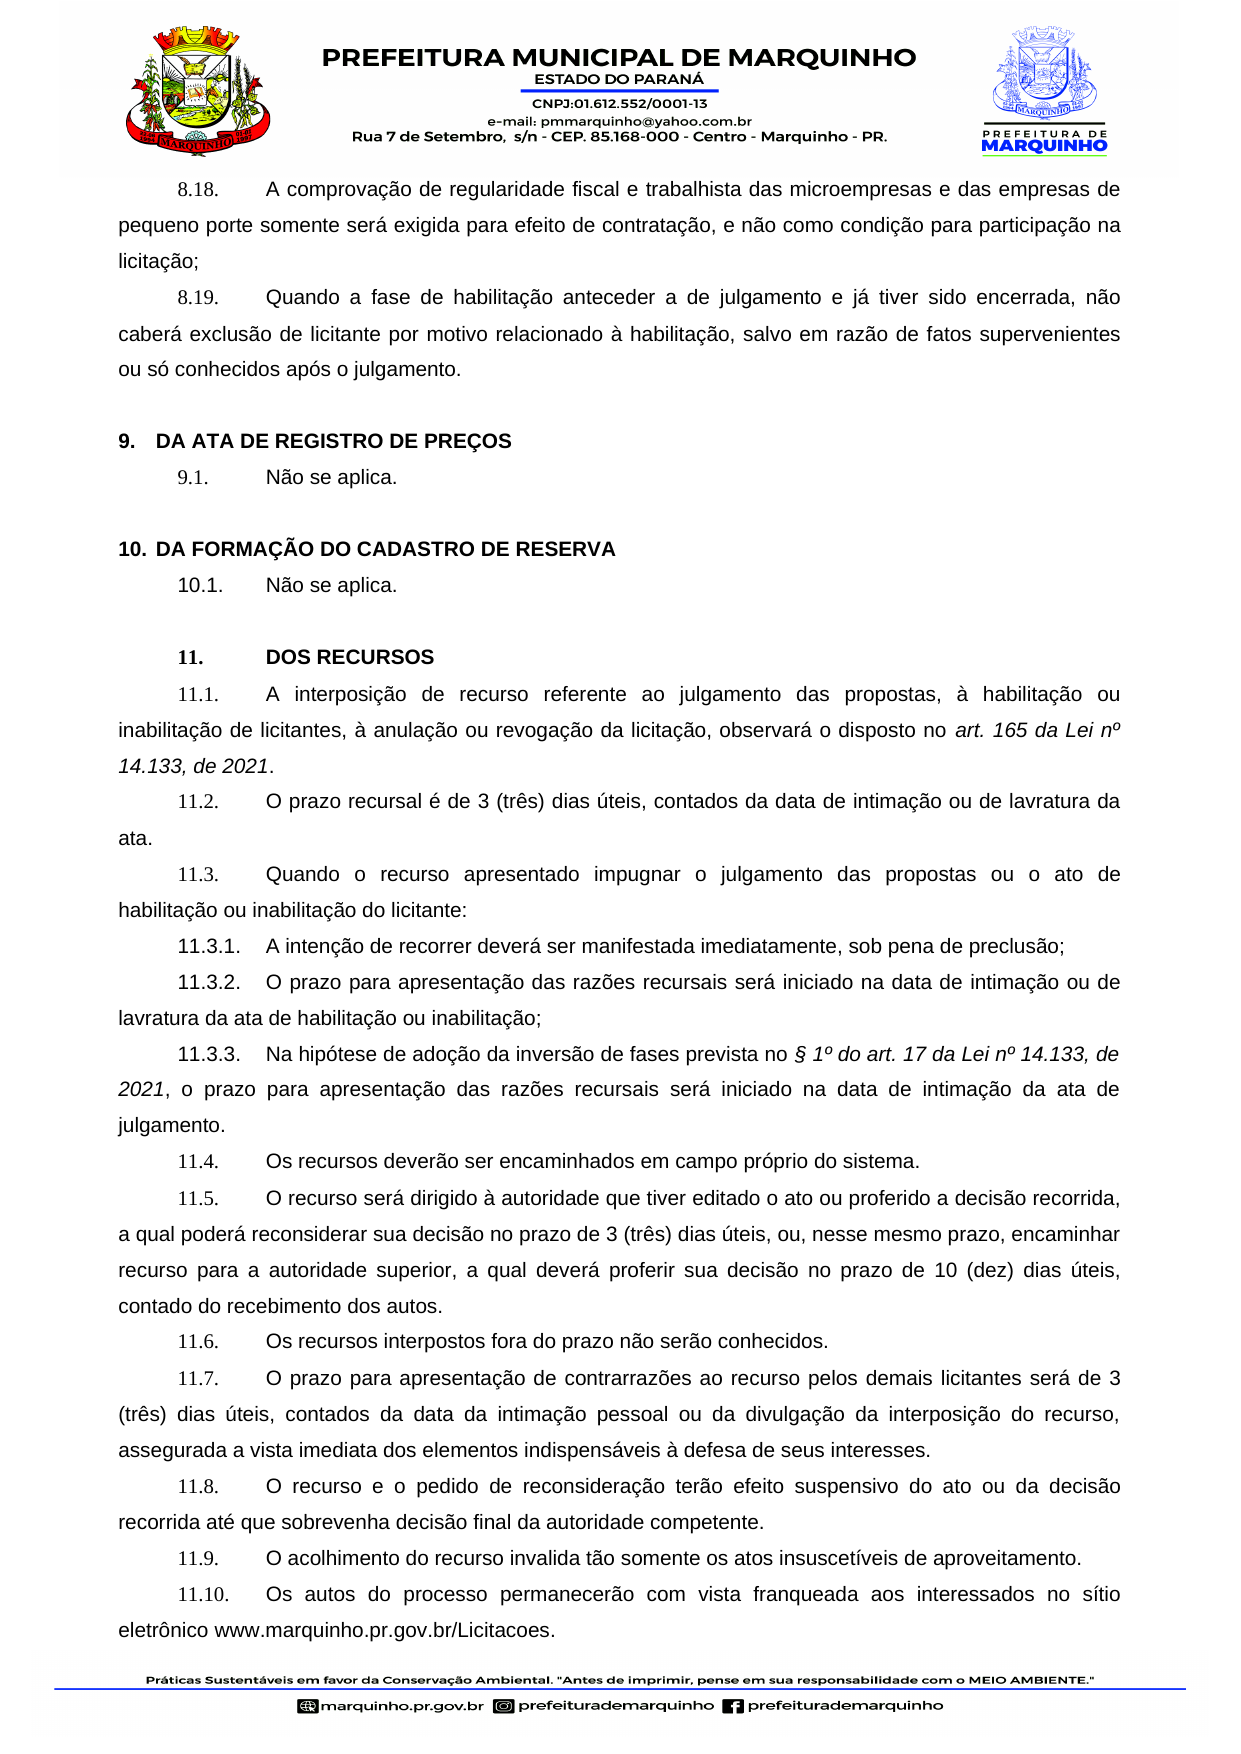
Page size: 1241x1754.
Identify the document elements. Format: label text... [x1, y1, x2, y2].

text A interposição de recurso referente ao julgamento das propostas, à habilitação ou inabilitação de licitantes, à anulação ou revogação da licitação, observará o disposto no art. 165 da Lei nº 14.133, de 2021. [118, 681, 1122, 777]
text O recurso será dirigido à autoridade que tiver editado o ato ou proferido a decisão recorrida, a qual poderá reconsiderar sua decisão no prazo de 3 (três) dias úteis, ou, nesse mesmo prazo, encaminhar recurso para a autoridade superior, a qual deverá proferir sua decisão no prazo de 10 (dez) dias úteis, contado do recebimento dos autos. [118, 1185, 1122, 1317]
picture [30, 1650, 1210, 1737]
text O acolhimento do recurso invalida tão somente os atos insuscetíveis de aproveitamento. [118, 1546, 1122, 1570]
text Os recursos interpostos fora do prazo não serão conhecidos. [118, 1329, 1122, 1353]
text O prazo para apresentação de contrarrazões ao recurso pelos demais licitantes será de 3 (três) dias úteis, contados da data da intimação pessoal ou da divulgação da interposição do recurso, assegurada a vista imediata dos elementos indispensáveis à defesa de seus interesses. [118, 1366, 1122, 1462]
text DOS RECURSOS [118, 645, 1122, 669]
text Quando o recurso apresentado impugnar o julgamento das propostas ou o ato de habilitação ou inabilitação do licitante: [118, 861, 1122, 922]
text Não se aplica. [118, 573, 1122, 597]
text DA FORMAÇÃO DO CADASTRO DE RESERVA [118, 537, 1122, 561]
text O recurso e o pedido de reconsideração terão efeito suspensivo do ato ou da decisão recorrida até que sobrevenha decisão final da autoridade competente. [118, 1474, 1122, 1534]
text O prazo recursal é de 3 (três) dias úteis, contados da data de intimação ou de lavratura da ata. [118, 789, 1122, 849]
text A comprovação de regularidade fiscal e trabalhista das microempresas e das empresas de pequeno porte somente será exigida para efeito de contratação, e não como condição para participação na licitação; [118, 177, 1122, 273]
text Não se aplica. [118, 465, 1122, 489]
text Os autos do processo permanecerão com vista franqueada aos interessados no sítio eletrônico www.marquinho.pr.gov.br/Licitacoes. [118, 1582, 1122, 1642]
text DA ATA DE REGISTRO DE PREÇOS [118, 429, 1122, 453]
text Quando a fase de habilitação anteceder a de julgamento e já tiver sido encerrada, não caberá exclusão de licitante por motivo relacionado à habilitação, salvo em razão de fatos supervenientes ou só conhecidos após o julgamento. [118, 285, 1122, 381]
text Na hipótese de adoção da inversão de fases prevista no § 1º do art. 17 da Lei nº 14.133, de 2021, o prazo para apresentação das razões recursais será iniciado na data de intimação da ata de julgamento. [118, 1041, 1122, 1137]
text A intenção de recorrer deverá ser manifestada imediatamente, sob pena de preclusão; [118, 933, 1122, 957]
text Os recursos deverão ser encaminhados em campo próprio do sistema. [118, 1149, 1122, 1173]
picture [59, 1, 1179, 178]
text O prazo para apresentação das razões recursais será iniciado na data de intimação ou de lavratura da ata de habilitação ou inabilitação; [118, 969, 1122, 1029]
